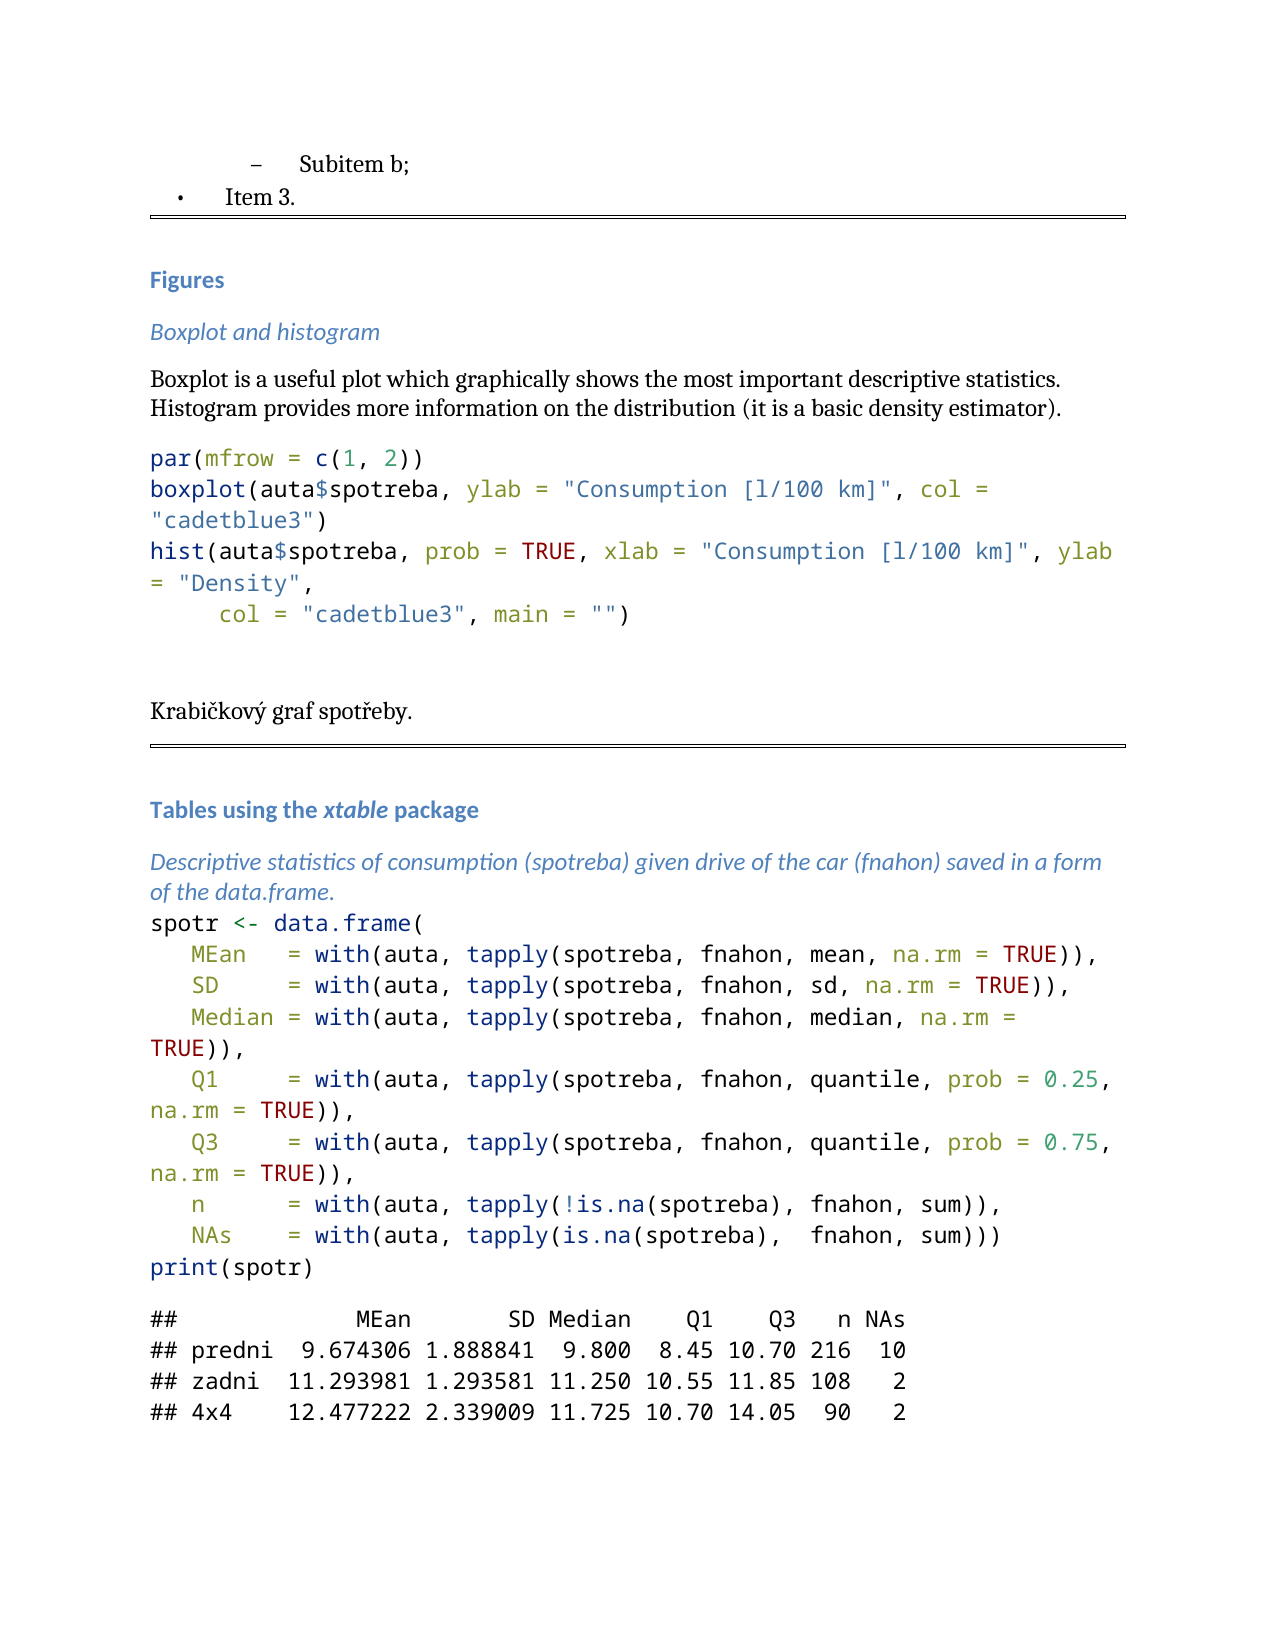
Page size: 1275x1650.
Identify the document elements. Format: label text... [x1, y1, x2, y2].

subtitle Figures [150, 264, 1125, 295]
text ## MEan SD Median Q1 Q3 n NAs ## predni 9.674306 1.888841 9.800 8.45 10.70 216 10 ## zadni 11.293981 1.293581 11.250 10.55 11.85 108 2 ## 4x4 12.477222 2.339009 11.725 10.70 14.05 90 2 [150, 1303, 1125, 1428]
subtitle Boxplot and histogram [150, 316, 1125, 346]
text par(mfrow = c(1, 2)) boxplot(auta$spotreba, ylab = "Consumption [l/100 km]", col = "cadetblue3") hist(auta$spotreba, prob = TRUE, xlab = "Consumption [l/100 km]", ylab = "Density", col = "cadetblue3", main = "") [150, 441, 1125, 629]
text Krabičkový graf spotřeby. [150, 697, 1125, 726]
text spotr <- data.frame( MEan = with(auta, tapply(spotreba, fnahon, mean, na.rm = TRUE)), SD = with(auta, tapply(spotreba, fnahon, sd, na.rm = TRUE)), Median = with(auta, tapply(spotreba, fnahon, median, na.rm = TRUE)), Q1 = with(auta, tapply(spotreba, fnahon, quantile, prob = 0.25, na.rm = TRUE)), Q3 = with(auta, tapply(spotreba, fnahon, quantile, prob = 0.75, na.rm = TRUE)), n = with(auta, tapply(!is.na(spotreba), fnahon, sum)), NAs = with(auta, tapply(is.na(spotreba), fnahon, sum))) print(spotr) [150, 907, 1125, 1282]
subtitle Tables using the xtable package [150, 794, 1125, 825]
list Subitem b; [250, 150, 1125, 179]
subtitle Descriptive statistics of consumption (spotreba) given drive of the car (fnahon) saved in a form of the data.frame. [150, 846, 1125, 907]
text Boxplot is a useful plot which graphically shows the most important descriptive statistics. Histogram provides more information on the distribution (it is a basic density estimator). [150, 365, 1125, 423]
list Item 3. [175, 182, 1125, 211]
